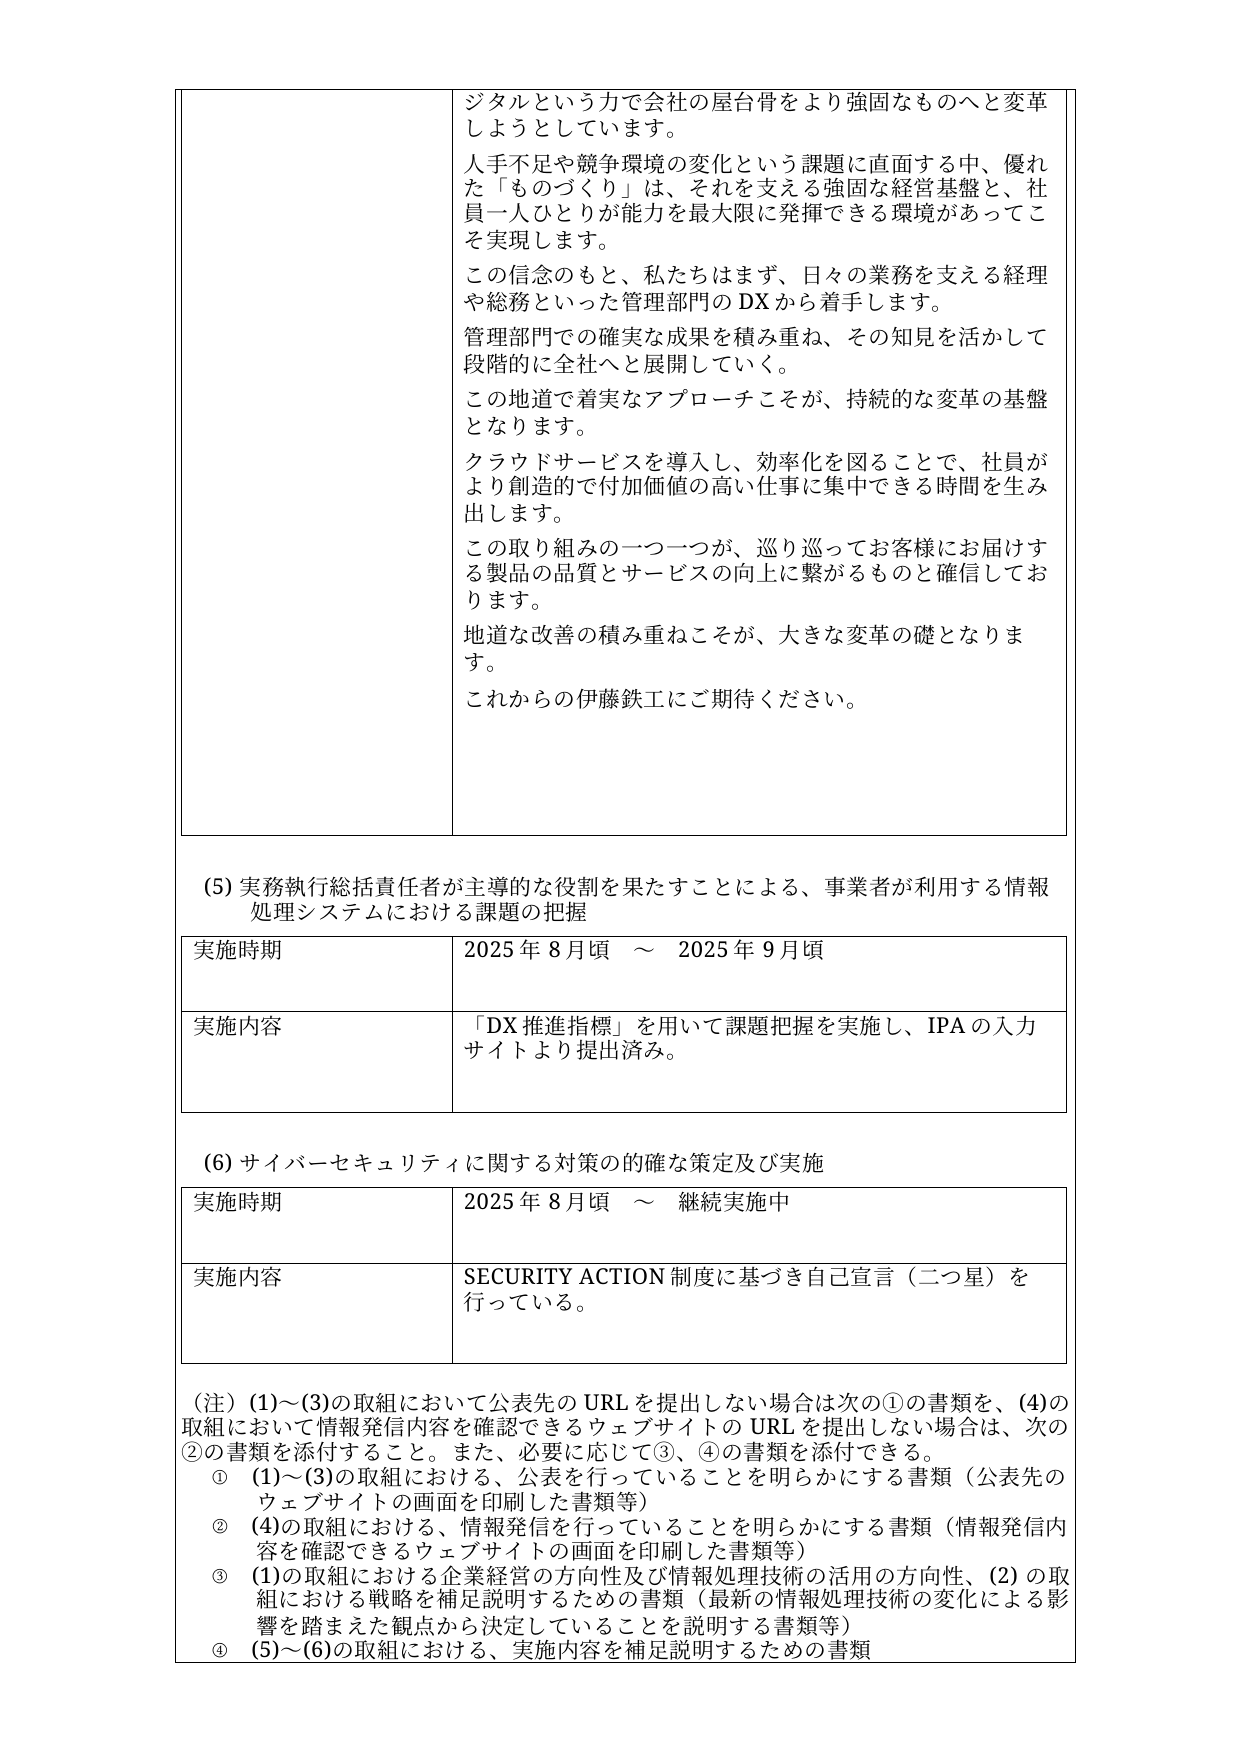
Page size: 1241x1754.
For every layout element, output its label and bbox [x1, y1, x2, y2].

table_cell [176, 90, 1075, 1662]
